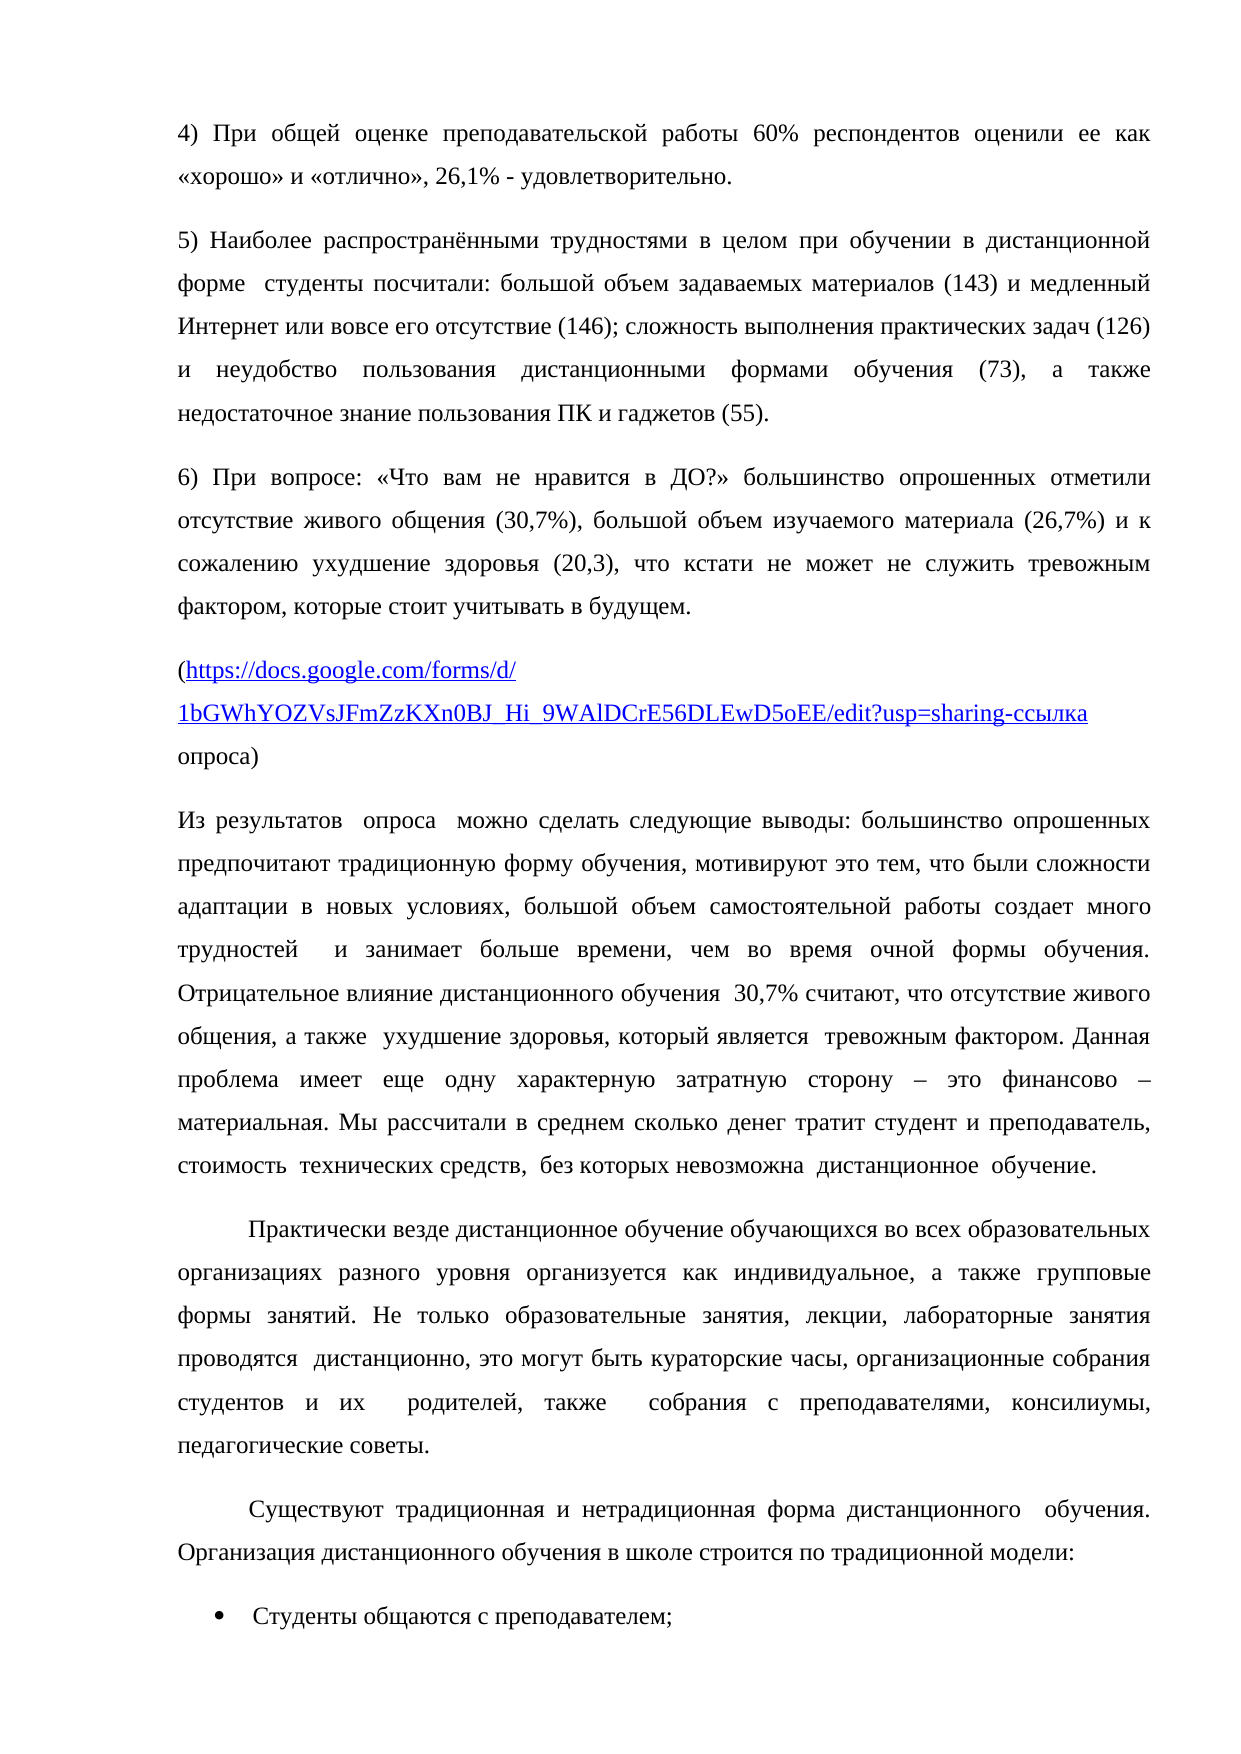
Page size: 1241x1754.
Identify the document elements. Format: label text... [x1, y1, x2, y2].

text Практически везде дистанционное обучение обучающихся во всех образовательных организациях разного уровня организуется как индивидуальное, а также групповые формы занятий. Не только образовательные занятия, лекции, лабораторные занятия проводятся дистанционно, это могут быть кураторские часы, организационные собрания студентов и их родителей, также собрания с преподавателями, консилиумы, педагогические советы. [177, 1214, 1152, 1458]
text Из результатов опроса можно сделать следующие выводы: большинство опрошенных предпочитают традиционную форму обучения, мотивируют это тем, что были сложности адаптации в новых условиях, большой объем самостоятельной работы создает много трудностей и занимает больше времени, чем во время очной формы обучения. Отрицательное влияние дистанционного обучения 30,7% считают, что отсутствие живого общения, а также ухудшение здоровья, который является тревожным фактором. Данная проблема имеет еще одну характерную затратную сторону – это финансово – материальная. Мы рассчитали в среднем сколько денег тратит студент и преподаватель, стоимость технических средств, без которых невозможна дистанционное обучение. [177, 805, 1152, 1179]
text 5) Наиболее распространёнными трудностями в целом при обучении в дистанционной форме студенты посчитали: большой объем задаваемых материалов (143) и медленный Интернет или вовсе его отсутствие (146); сложность выполнения практических задач (126) и неудобство пользования дистанционными формами обучения (73), а также недостаточное знание пользования ПК и гаджетов (55). [177, 225, 1152, 426]
text 6) При вопросе: «Что вам не нравится в ДО?» большинство опрошенных отметили отсутствие живого общения (30,7%), большой объем изучаемого материала (26,7%) и к сожалению ухудшение здоровья (20,3), что кстати не может не служить тревожным фактором, которые стоит учитывать в будущем. [177, 462, 1152, 620]
text 4) При общей оценке преподавательской работы 60% респондентов оценили ее как «хорошо» и «отлично», 26,1% - удовлетворительно. [177, 118, 1152, 190]
list Студенты общаются с преподавателем; [215, 1601, 1152, 1629]
text Существуют традиционная и нетрадиционная форма дистанционного обучения. Организация дистанционного обучения в школе строится по традиционной модели: [177, 1494, 1152, 1566]
text (https://docs.google.com/forms/d/1bGWhYOZVsJFmZzKXn0BJ_Hi_9WAlDCrE56DLEwD5oEE/edit?usp=sharing-ссылка опроса) [177, 655, 1152, 770]
